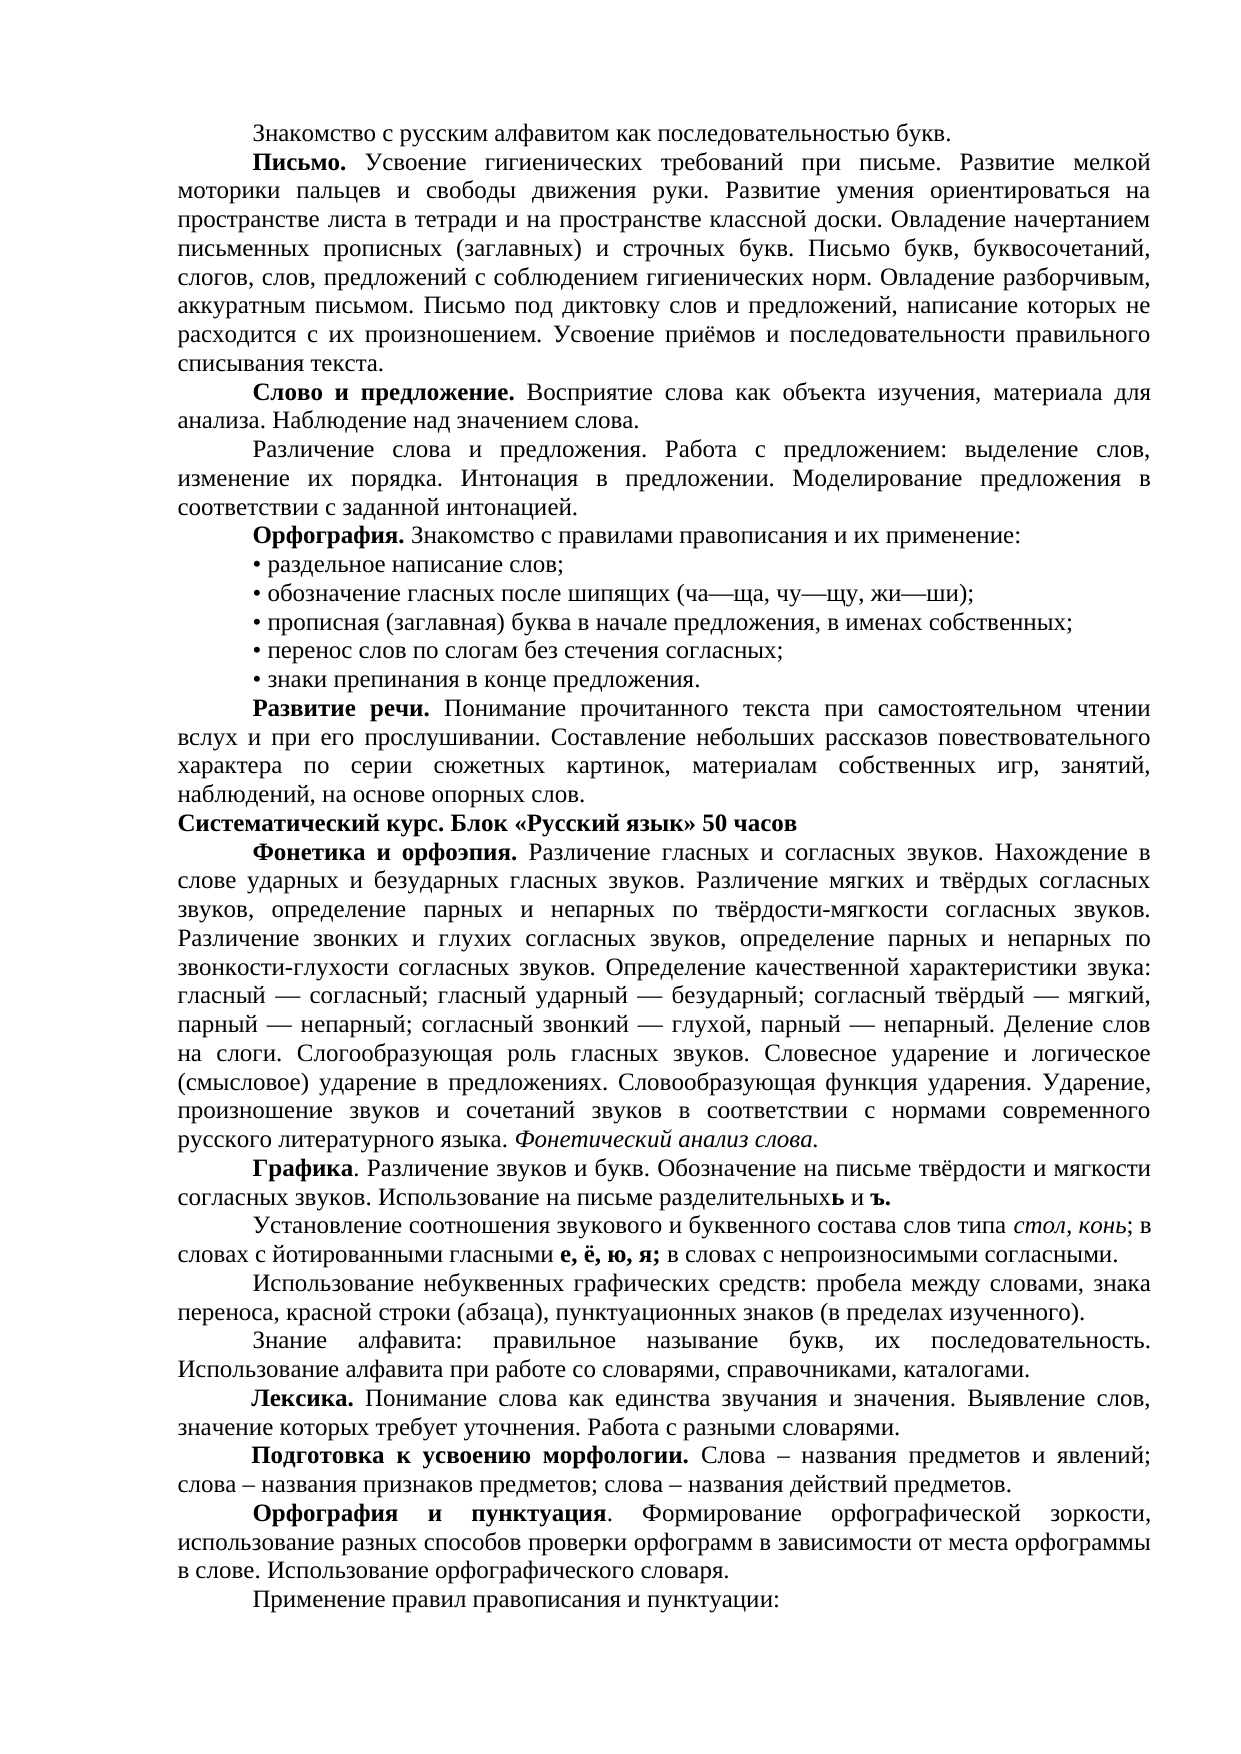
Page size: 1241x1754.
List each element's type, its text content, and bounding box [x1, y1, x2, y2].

text Применение правил правописания и пунктуации: [177, 1584, 1152, 1613]
text Слово и предложение. Восприятие слова как объекта изучения, материала для анализа. Наблюдение над значением слова. [177, 377, 1152, 434]
text Фонетика и орфоэпия. Различение гласных и согласных звуков. Нахождение в слове ударных и безударных гласных звуков. Различение мягких и твёрдых согласных звуков, определение парных и непарных по твёрдости-мягкости согласных звуков. Различение звонких и глухих согласных звуков, определение парных и непарных по звонкости-глухости согласных звуков. Определение качественной характеристики звука: гласный — согласный; гласный ударный — безударный; согласный твёрдый — мягкий, парный — непарный; согласный звонкий — глухой, парный — непарный. Деление слов на слоги. Слогообразующая роль гласных звуков. Словесное ударение и логическое (смысловое) ударение в предложениях. Словообразующая функция ударения. Ударение, произношение звуков и сочетаний звуков в соответствии с нормами современного русского литературного языка. Фонетический анализ слова. [177, 837, 1152, 1153]
text • прописная (заглавная) буква в начале предложения, в именах собственных; [177, 607, 1152, 636]
text • раздельное написание слов; [177, 549, 1152, 578]
text Графика. Различение звуков и букв. Обозначение на письме твёрдости и мягкости согласных звуков. Использование на письме разделительныхь и ъ. [177, 1153, 1152, 1211]
text Систематический курс. Блок «Русский язык» 50 часов [177, 808, 1152, 837]
text • обозначение гласных после шипящих (ча—ща, чу—щу, жи—ши); [177, 578, 1152, 607]
text • перенос слов по слогам без стечения согласных; [177, 636, 1152, 664]
text Установление соотношения звукового и буквенного состава слов типа стол, конь; в словах с йотированными гласными е, ё, ю, я; в словах с непроизносимыми согласными. [177, 1211, 1152, 1268]
text Орфография. Знакомство с правилами правописания и их применение: [177, 521, 1152, 549]
text Знакомство с русским алфавитом как последовательностью букв. [177, 118, 1152, 147]
text Подготовка к усвоению морфологии. Слова – названия предметов и явлений; слова – названия признаков предметов; слова – названия действий предметов. [177, 1441, 1152, 1498]
text Использование небуквенных графических средств: пробела между словами, знака переноса, красной строки (абзаца), пунктуационных знаков (в пределах изученного). [177, 1268, 1152, 1326]
text Знание алфавита: правильное называние букв, их последовательность. Использование алфавита при работе со словарями, справочниками, каталогами. [177, 1326, 1152, 1383]
text Лексика. Понимание слова как единства звучания и значения. Выявление слов, значение которых требует уточнения. Работа с разными словарями. [177, 1383, 1152, 1441]
text Развитие речи. Понимание прочитанного текста при самостоятельном чтении вслух и при его прослушивании. Составление небольших рассказов повествовательного характера по серии сюжетных картинок, материалам собственных игр, занятий, наблюдений, на основе опорных слов. [177, 693, 1152, 808]
text Различение слова и предложения. Работа с предложением: выделение слов, изменение их порядка. Интонация в предложении. Моделирование предложения в соответствии с заданной интонацией. [177, 434, 1152, 521]
text • знаки препинания в конце предложения. [177, 664, 1152, 693]
text Письмо. Усвоение гигиенических требований при письме. Развитие мелкой моторики пальцев и свободы движения руки. Развитие умения ориентироваться на пространстве листа в тетради и на пространстве классной доски. Овладение начертанием письменных прописных (заглавных) и строчных букв. Письмо букв, буквосочетаний, слогов, слов, предложений с соблюдением гигиенических норм. Овладение разборчивым, аккуратным письмом. Письмо под диктовку слов и предложений, написание которых не расходится с их произношением. Усвоение приёмов и последовательности правильного списывания текста. [177, 147, 1152, 377]
text Орфография и пунктуация. Формирование орфографической зоркости, использование разных способов проверки орфограмм в зависимости от места орфограммы в слове. Использование орфографического словаря. [177, 1498, 1152, 1584]
